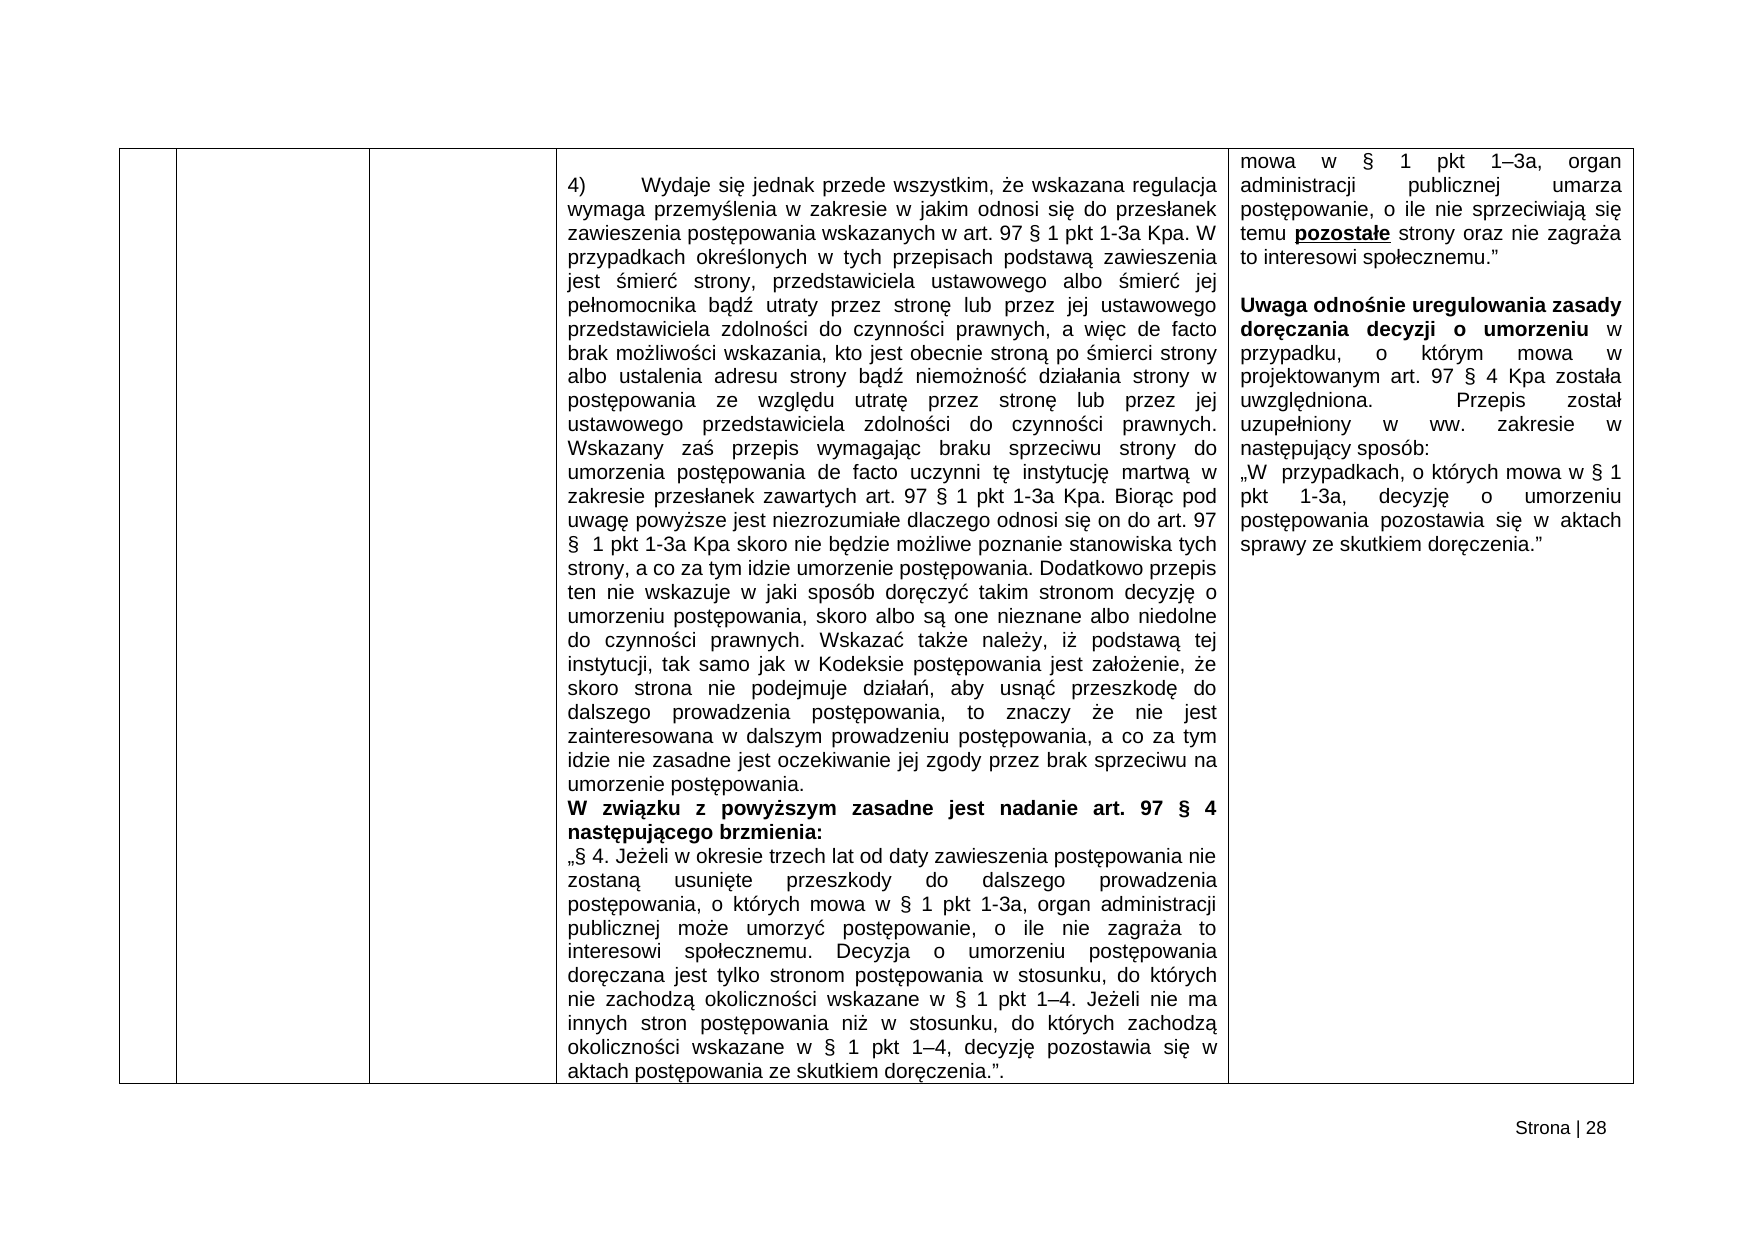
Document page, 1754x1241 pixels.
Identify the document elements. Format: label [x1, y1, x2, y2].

table_cell [120, 149, 176, 1083]
table_cell [557, 149, 1228, 1083]
table_cell [1229, 149, 1633, 1083]
table_cell [370, 149, 556, 1083]
table_cell [177, 149, 369, 1083]
